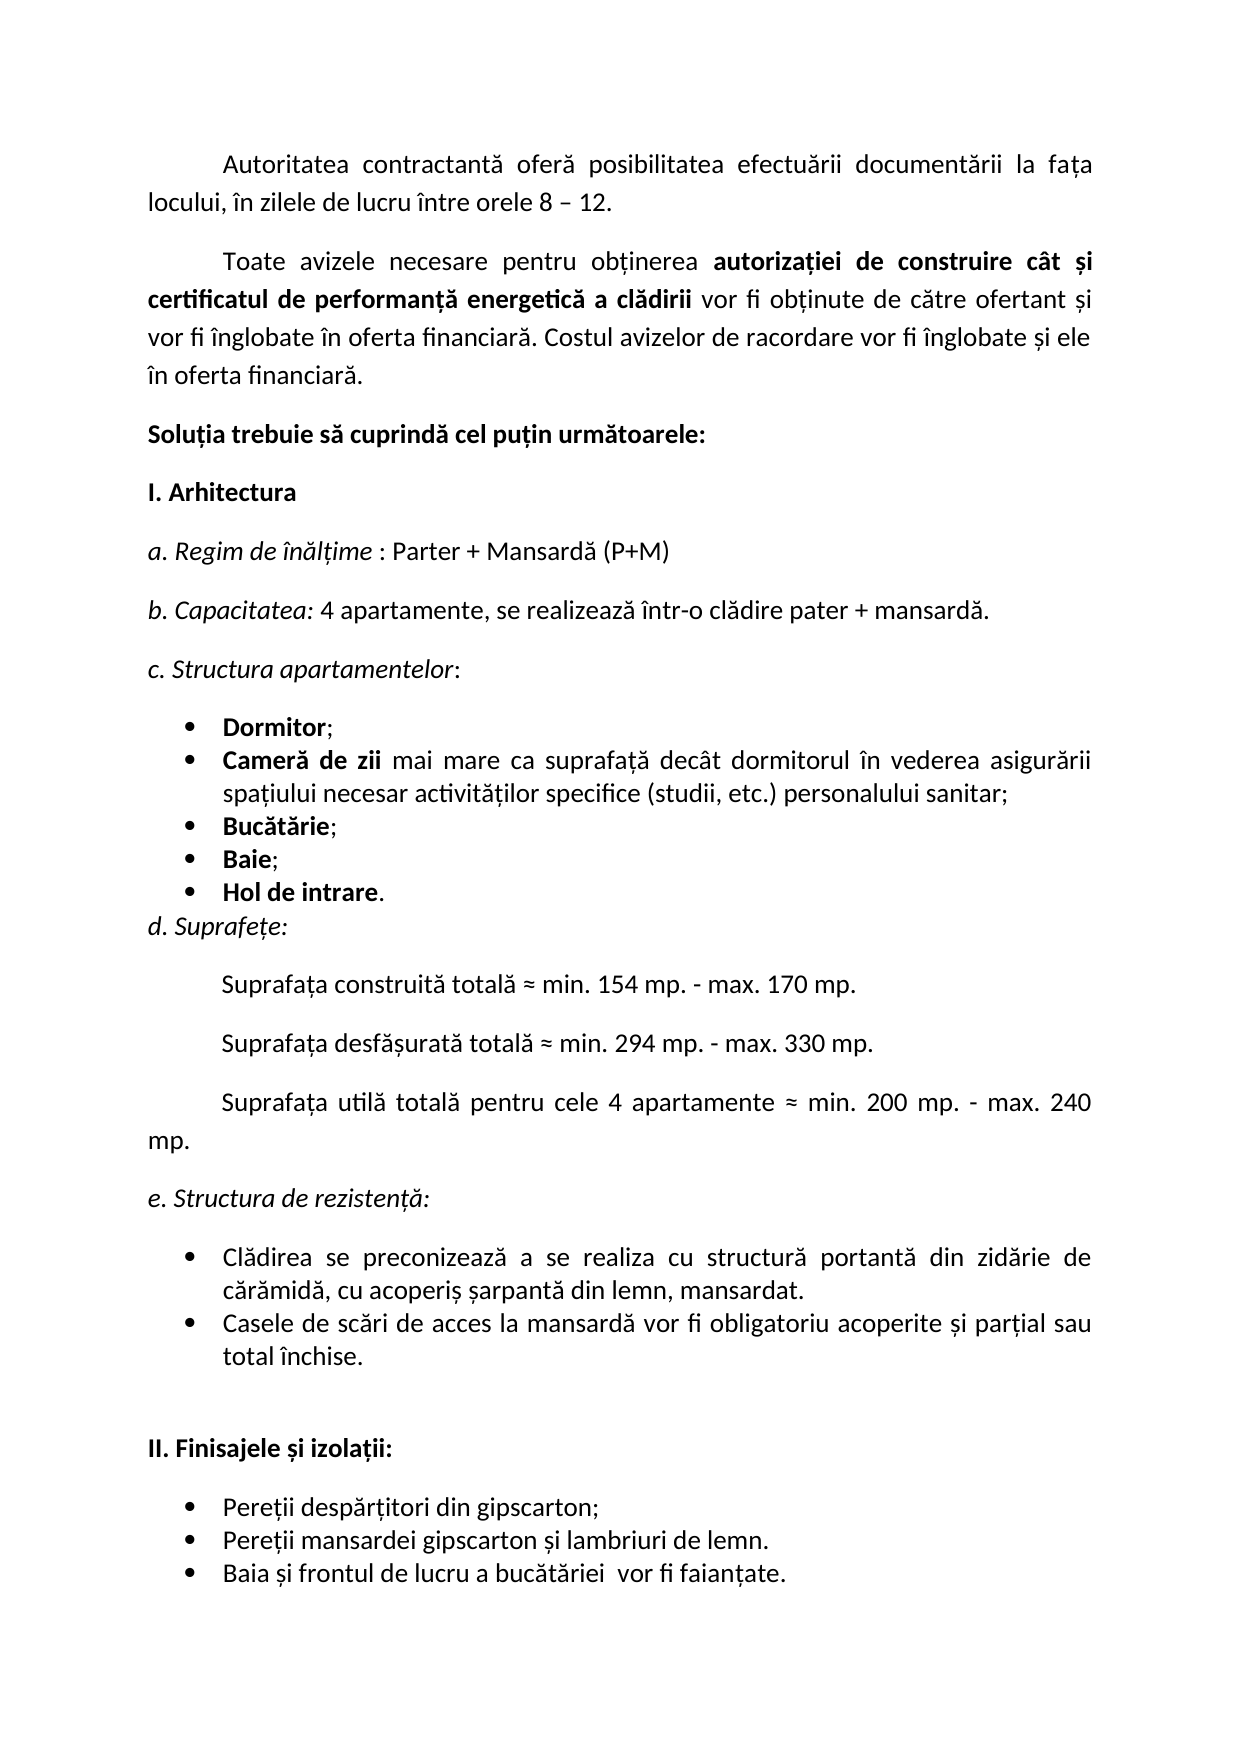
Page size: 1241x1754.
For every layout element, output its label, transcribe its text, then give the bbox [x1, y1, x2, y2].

text I. Arhitectura [148, 476, 1093, 508]
list Baia şi frontul de lucru a bucătăriei vor fi faianţate. [185, 1556, 1093, 1589]
list Pereţii mansardei gipscarton și lambriuri de lemn. [185, 1523, 1093, 1556]
text Toate avizele necesare pentru obținerea autorizației de construire cât şi certificatul de performanţă energetică a clădirii vor fi obținute de către ofertant și vor fi înglobate în oferta financiară. Costul avizelor de racordare vor fi înglobate și ele în oferta financiară. [148, 244, 1093, 391]
text Soluția trebuie să cuprindă cel puțin următoarele: [148, 417, 1093, 450]
list Cameră de zii mai mare ca suprafață decât dormitorul în vederea asigurării spațiului necesar activităților specifice (studii, etc.) personalului sanitar; [185, 743, 1093, 809]
text b. Capacitatea: 4 apartamente, se realizează într-o clădire pater + mansardă. [148, 593, 1093, 626]
text d. Suprafeţe: [148, 909, 1093, 942]
text Suprafaţa utilă totală pentru cele 4 apartamente ≈ min. 200 mp. - max. 240 mp. [148, 1085, 1093, 1156]
text c. Structura apartamentelor: [148, 652, 1093, 685]
list Baie; [185, 843, 1093, 876]
list Clădirea se preconizează a se realiza cu structură portantă din zidărie de cărămidă, cu acoperiş şarpantă din lemn, mansardat. [185, 1240, 1093, 1306]
list Casele de scări de acces la mansardă vor fi obligatoriu acoperite și parțial sau total închise. [185, 1306, 1093, 1372]
text Suprafaţa desfăşurată totală ≈ min. 294 mp. - max. 330 mp. [148, 1026, 1093, 1059]
list Pereţii despărţitori din gipscarton; [185, 1490, 1093, 1523]
text a. Regim de înălţime : Parter + Mansardă (P+M) [148, 534, 1093, 567]
text Suprafaţa construită totală ≈ min. 154 mp. - max. 170 mp. [148, 967, 1093, 1000]
text II. Finisajele şi izolaţii: [148, 1431, 1093, 1464]
text e. Structura de rezistenţă: [148, 1182, 1093, 1214]
list Dormitor; [185, 711, 1093, 743]
text Autoritatea contractantă oferă posibilitatea efectuării documentării la faţa locului, în zilele de lucru între orele 8 – 12. [148, 148, 1093, 218]
list Hol de intrare. [185, 876, 1093, 909]
list Bucătărie; [185, 809, 1093, 843]
